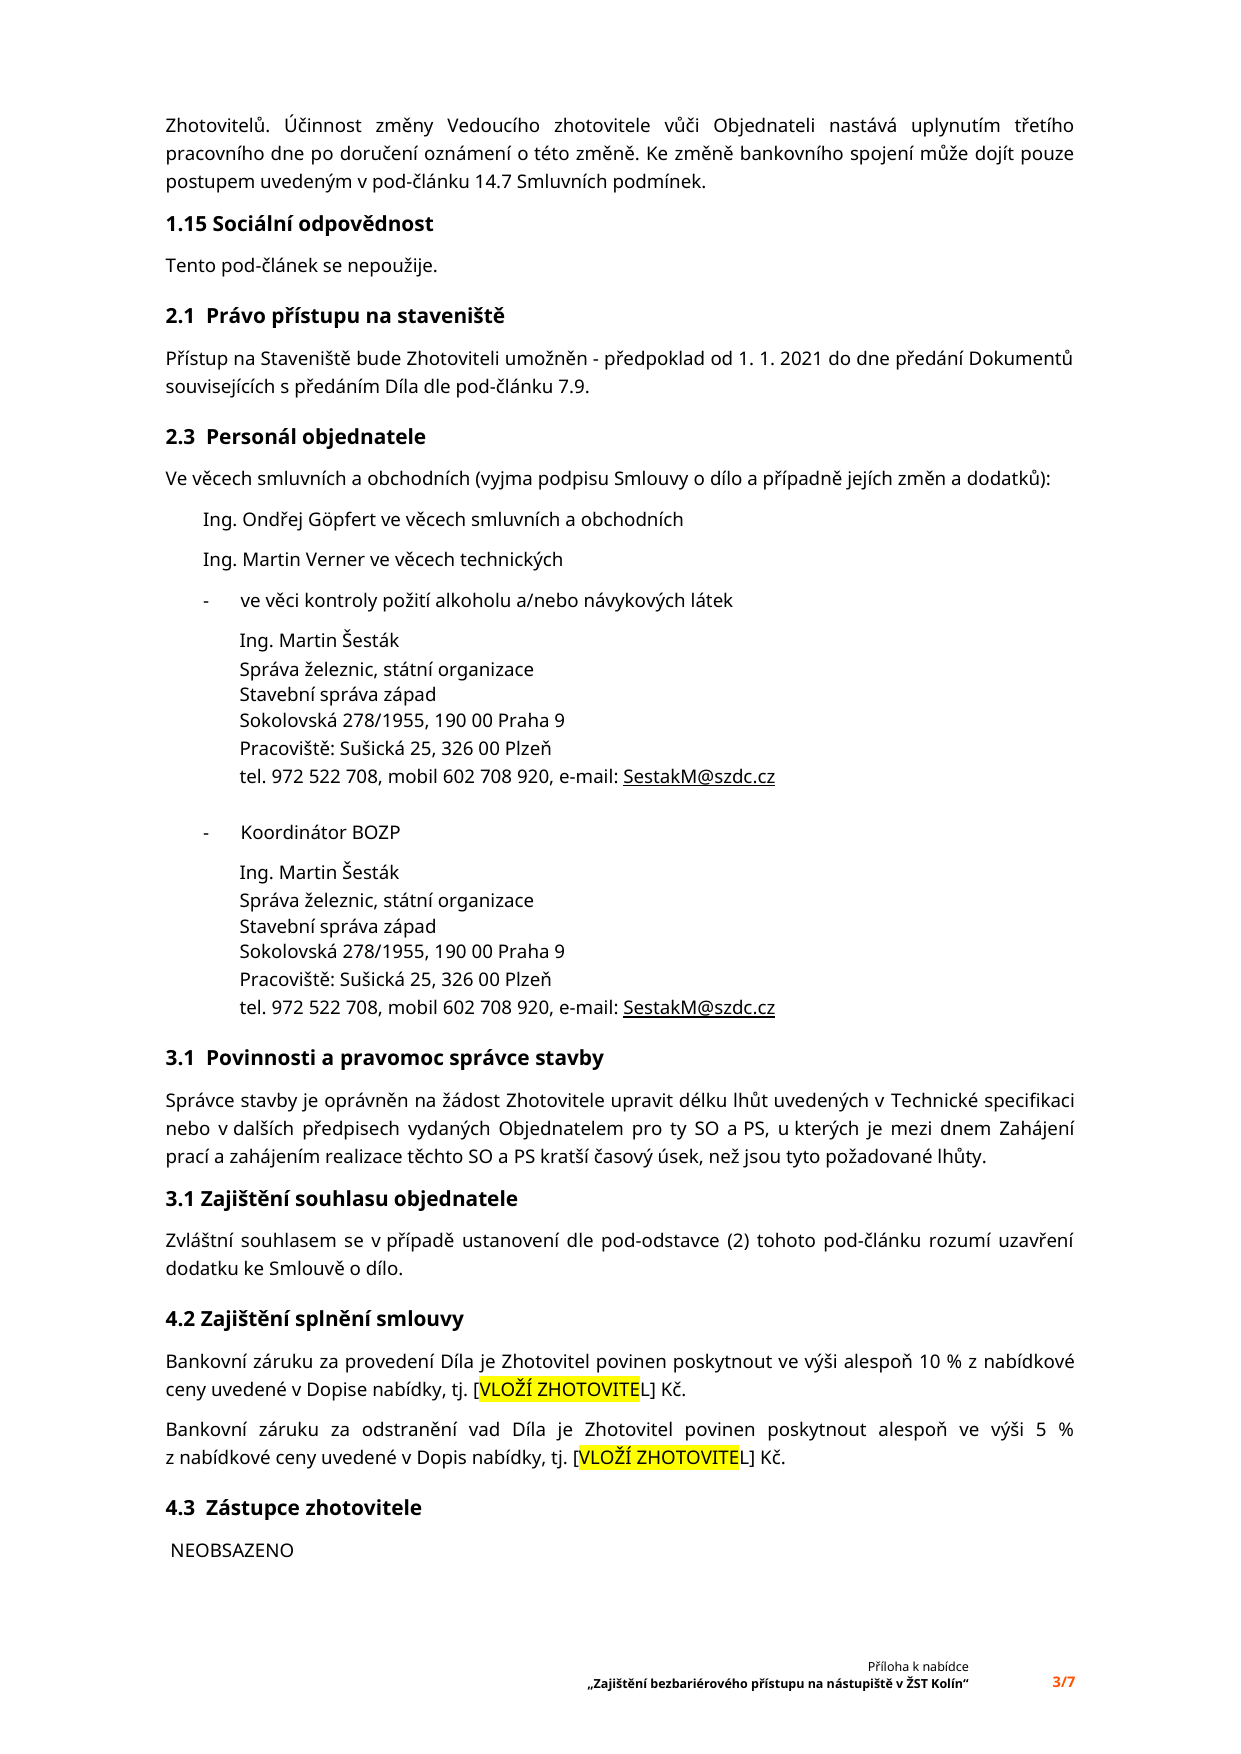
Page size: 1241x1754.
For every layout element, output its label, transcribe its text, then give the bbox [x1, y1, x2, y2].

text Pracoviště: Sušická 25, 326 00 Plzeň [239, 735, 1075, 760]
text Správa železnic, státní organizace [239, 887, 1075, 913]
list Bankovní záruku za provedení Díla je Zhotovitel povinen poskytnout ve výši alespoň 10 % z nabídkové ceny uvedené v Dopise nabídky, tj. [VLOŽÍ ZHOTOVITEL] Kč. [165, 1348, 1075, 1402]
text Tento pod-článek se nepoužije. [165, 252, 1075, 278]
text 4.3 Zástupce zhotovitele [165, 1493, 1075, 1522]
text 2.3 Personál objednatele [165, 422, 1075, 450]
text NEOBSAZENO [165, 1537, 1075, 1563]
text Zvláštní souhlasem se v případě ustanovení dle pod-odstavce (2) tohoto pod-článku rozumí uzavření dodatku ke Smlouvě o dílo. [165, 1227, 1075, 1281]
text Ing. Martin Šesták [239, 859, 1075, 885]
text 2.1 Právo přístupu na staveniště [165, 301, 1075, 330]
text 1.15 Sociální odpovědnost [165, 209, 1075, 237]
text tel. 972 522 708, mobil 602 708 920, e-mail: SestakM@szdc.cz [239, 994, 1075, 1020]
text Sokolovská 278/1955, 190 00 Praha 9 [239, 938, 1075, 964]
text Správce stavby je oprávněn na žádost Zhotovitele upravit délku lhůt uvedených v Technické specifikaci nebo v dalších předpisech vydaných Objednatelem pro ty SO a PS, u kterých je mezi dnem Zahájení prací a zahájením realizace těchto SO a PS kratší časový úsek, než jsou tyto požadované lhůty. [165, 1087, 1075, 1169]
text Ing. Martin Šesták [239, 628, 1075, 653]
list ve věci kontroly požití alkoholu a/nebo návykových látek [203, 587, 1075, 613]
text Přístup na Staveniště bude Zhotoviteli umožněn - předpoklad od 1. 1. 2021 do dne předání Dokumentů souvisejících s předáním Díla dle pod-článku 7.9. [165, 345, 1075, 399]
text Pracoviště: Sušická 25, 326 00 Plzeň [239, 967, 1075, 992]
text 3.1 Zajištění souhlasu objednatele [165, 1184, 1075, 1212]
text Správa železnic, státní organizace [239, 656, 1075, 681]
text Stavební správa západ [239, 913, 1075, 938]
text tel. 972 522 708, mobil 602 708 920, e-mail: SestakM@szdc.cz [239, 763, 1075, 788]
text 4.2 Zajištění splnění smlouvy [165, 1304, 1075, 1333]
text Ing. Ondřej Göpfert ve věcech smluvních a obchodních [203, 506, 1075, 532]
list Koordinátor BOZP [203, 819, 1075, 844]
text Sokolovská 278/1955, 190 00 Praha 9 [239, 707, 1075, 732]
text Stavební správa západ [239, 681, 1075, 707]
text 3.1 Povinnosti a pravomoc správce stavby [165, 1043, 1075, 1072]
text Bankovní záruku za odstranění vad Díla je Zhotovitel povinen poskytnout alespoň ve výši 5 % z nabídkové ceny uvedené v Dopis nabídky, tj. [VLOŽÍ ZHOTOVITEL] Kč. [165, 1417, 1075, 1470]
text Ve věcech smluvních a obchodních (vyjma podpisu Smlouvy o dílo a případně jejích změn a dodatků): [165, 466, 1075, 491]
text Ing. Martin Verner ve věcech technických [203, 547, 1075, 572]
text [165, 112, 1075, 194]
